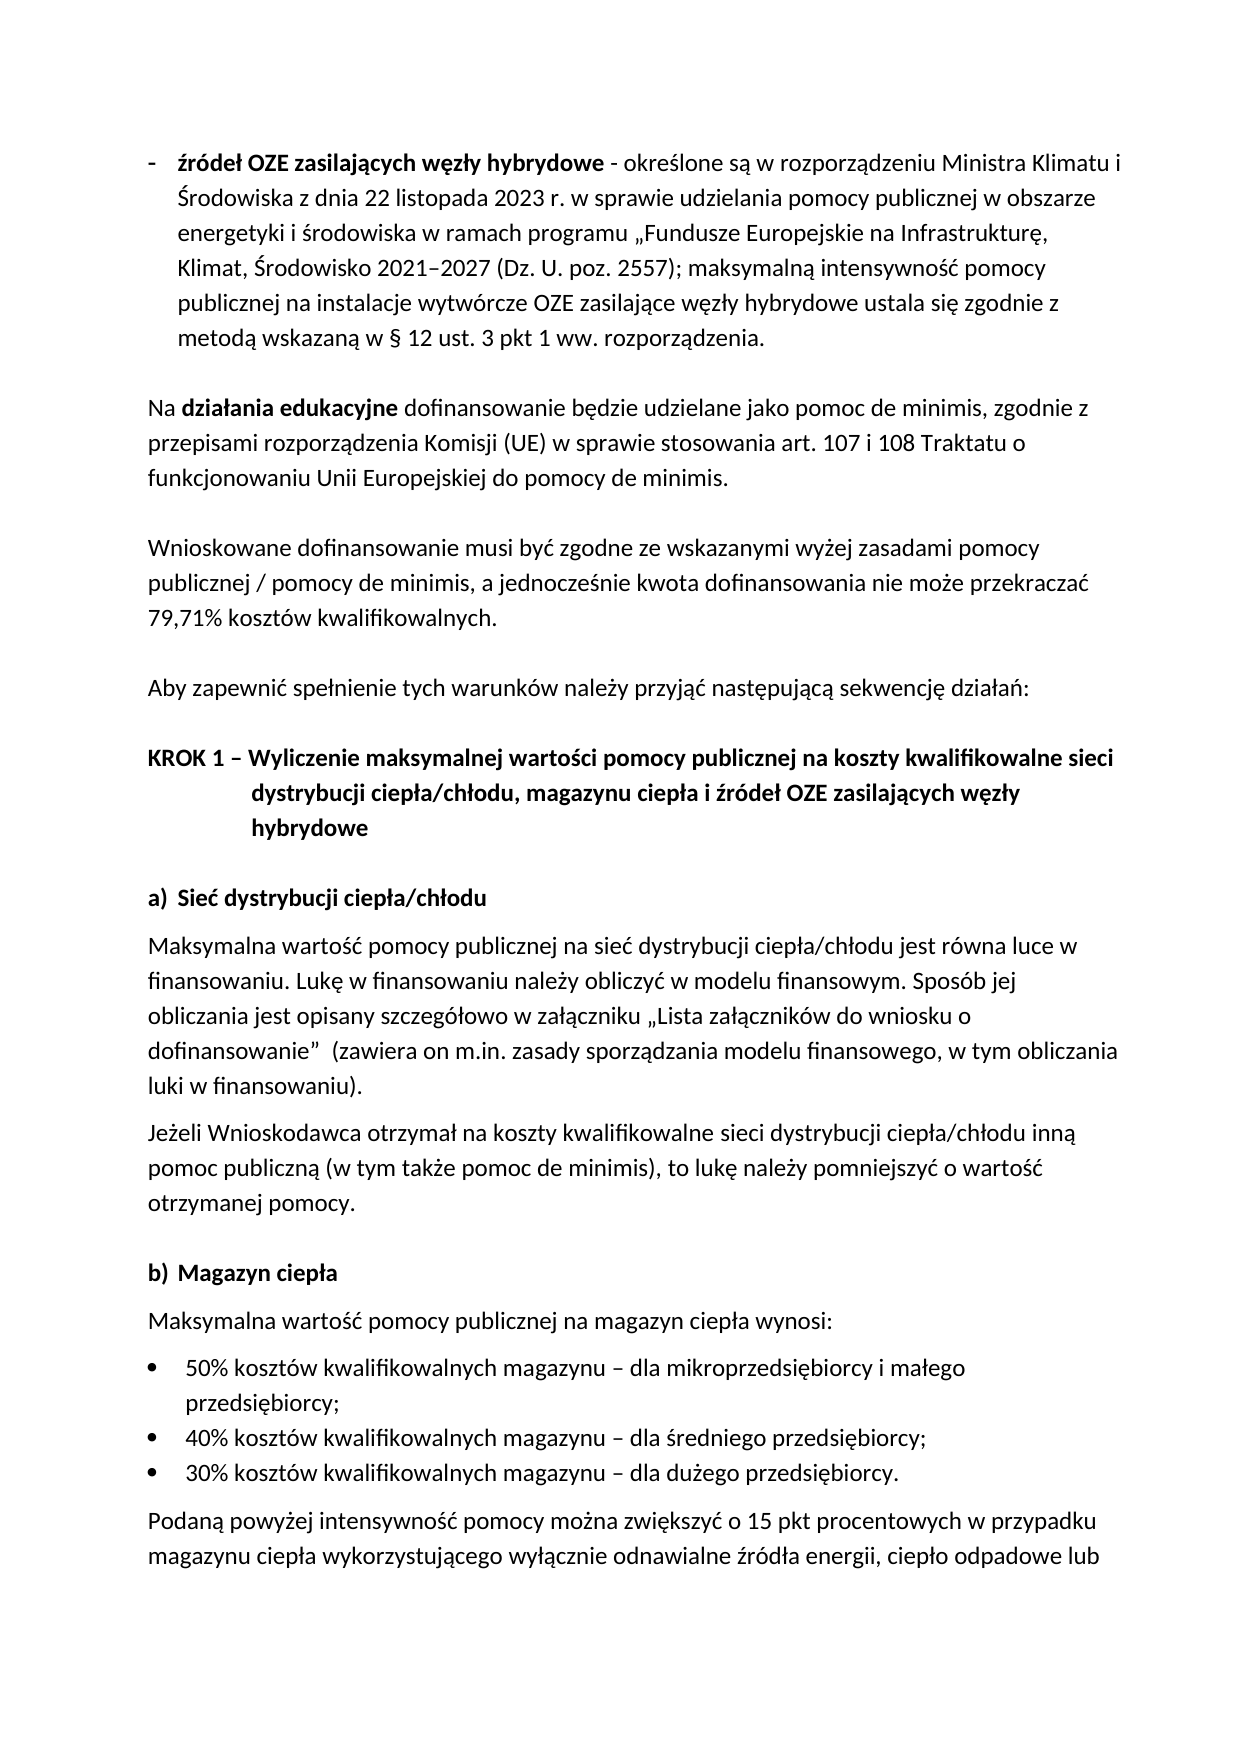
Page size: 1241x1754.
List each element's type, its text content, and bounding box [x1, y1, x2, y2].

text Maksymalna wartość pomocy publicznej na sieć dystrybucji ciepła/chłodu jest równa luce w finansowaniu. Lukę w finansowaniu należy obliczyć w modelu finansowym. Sposób jej obliczania jest opisany szczegółowo w załączniku „Lista załączników do wniosku o dofinansowanie” (zawiera on m.in. zasady sporządzania modelu finansowego, w tym obliczania luki w finansowaniu). [148, 930, 1122, 1101]
text Jeżeli Wnioskodawca otrzymał na koszty kwalifikowalne sieci dystrybucji ciepła/chłodu inną pomoc publiczną (w tym także pomoc de minimis), to lukę należy pomniejszyć o wartość otrzymanej pomocy. [148, 1118, 1122, 1218]
list źródeł OZE zasilających węzły hybrydowe - określone są w rozporządzeniu Ministra Klimatu i Środowiska z dnia 22 listopada 2023 r. w sprawie udzielania pomocy publicznej w obszarze energetyki i środowiska w ramach programu „Fundusze Europejskie na Infrastrukturę, Klimat, Środowisko 2021–2027 (Dz. U. poz. 2557); maksymalną intensywność pomocy publicznej na instalacje wytwórcze OZE zasilające węzły hybrydowe ustala się zgodnie z metodą wskazaną w § 12 ust. 3 pkt 1 ww. rozporządzenia. [148, 148, 1122, 353]
text Maksymalna wartość pomocy publicznej na magazyn ciepła wynosi: [148, 1305, 1122, 1336]
text Na działania edukacyjne dofinansowanie będzie udzielane jako pomoc de minimis, zgodnie z przepisami rozporządzenia Komisji (UE) w sprawie stosowania art. 107 i 108 Traktatu o funkcjonowaniu Unii Europejskiej do pomocy de minimis. [148, 393, 1122, 493]
list 30% kosztów kwalifikowalnych magazynu – dla dużego przedsiębiorcy. [148, 1458, 1122, 1488]
list Sieć dystrybucji ciepła/chłodu [148, 883, 1122, 913]
text KROK 1 – Wyliczenie maksymalnej wartości pomocy publicznej na koszty kwalifikowalne sieci dystrybucji ciepła/chłodu, magazynu ciepła i źródeł OZE zasilających węzły hybrydowe [148, 743, 1122, 843]
list 40% kosztów kwalifikowalnych magazynu – dla średniego przedsiębiorcy; [148, 1423, 1122, 1453]
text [148, 1505, 1122, 1571]
list Magazyn ciepła [148, 1258, 1122, 1288]
text Wnioskowane dofinansowanie musi być zgodne ze wskazanymi wyżej zasadami pomocy publicznej / pomocy de minimis, a jednocześnie kwota dofinansowania nie może przekraczać 79,71% kosztów kwalifikowalnych. [148, 533, 1122, 633]
list 50% kosztów kwalifikowalnych magazynu – dla mikroprzedsiębiorcy i małego przedsiębiorcy; [148, 1353, 1122, 1418]
text Aby zapewnić spełnienie tych warunków należy przyjąć następującą sekwencję działań: [148, 673, 1122, 703]
